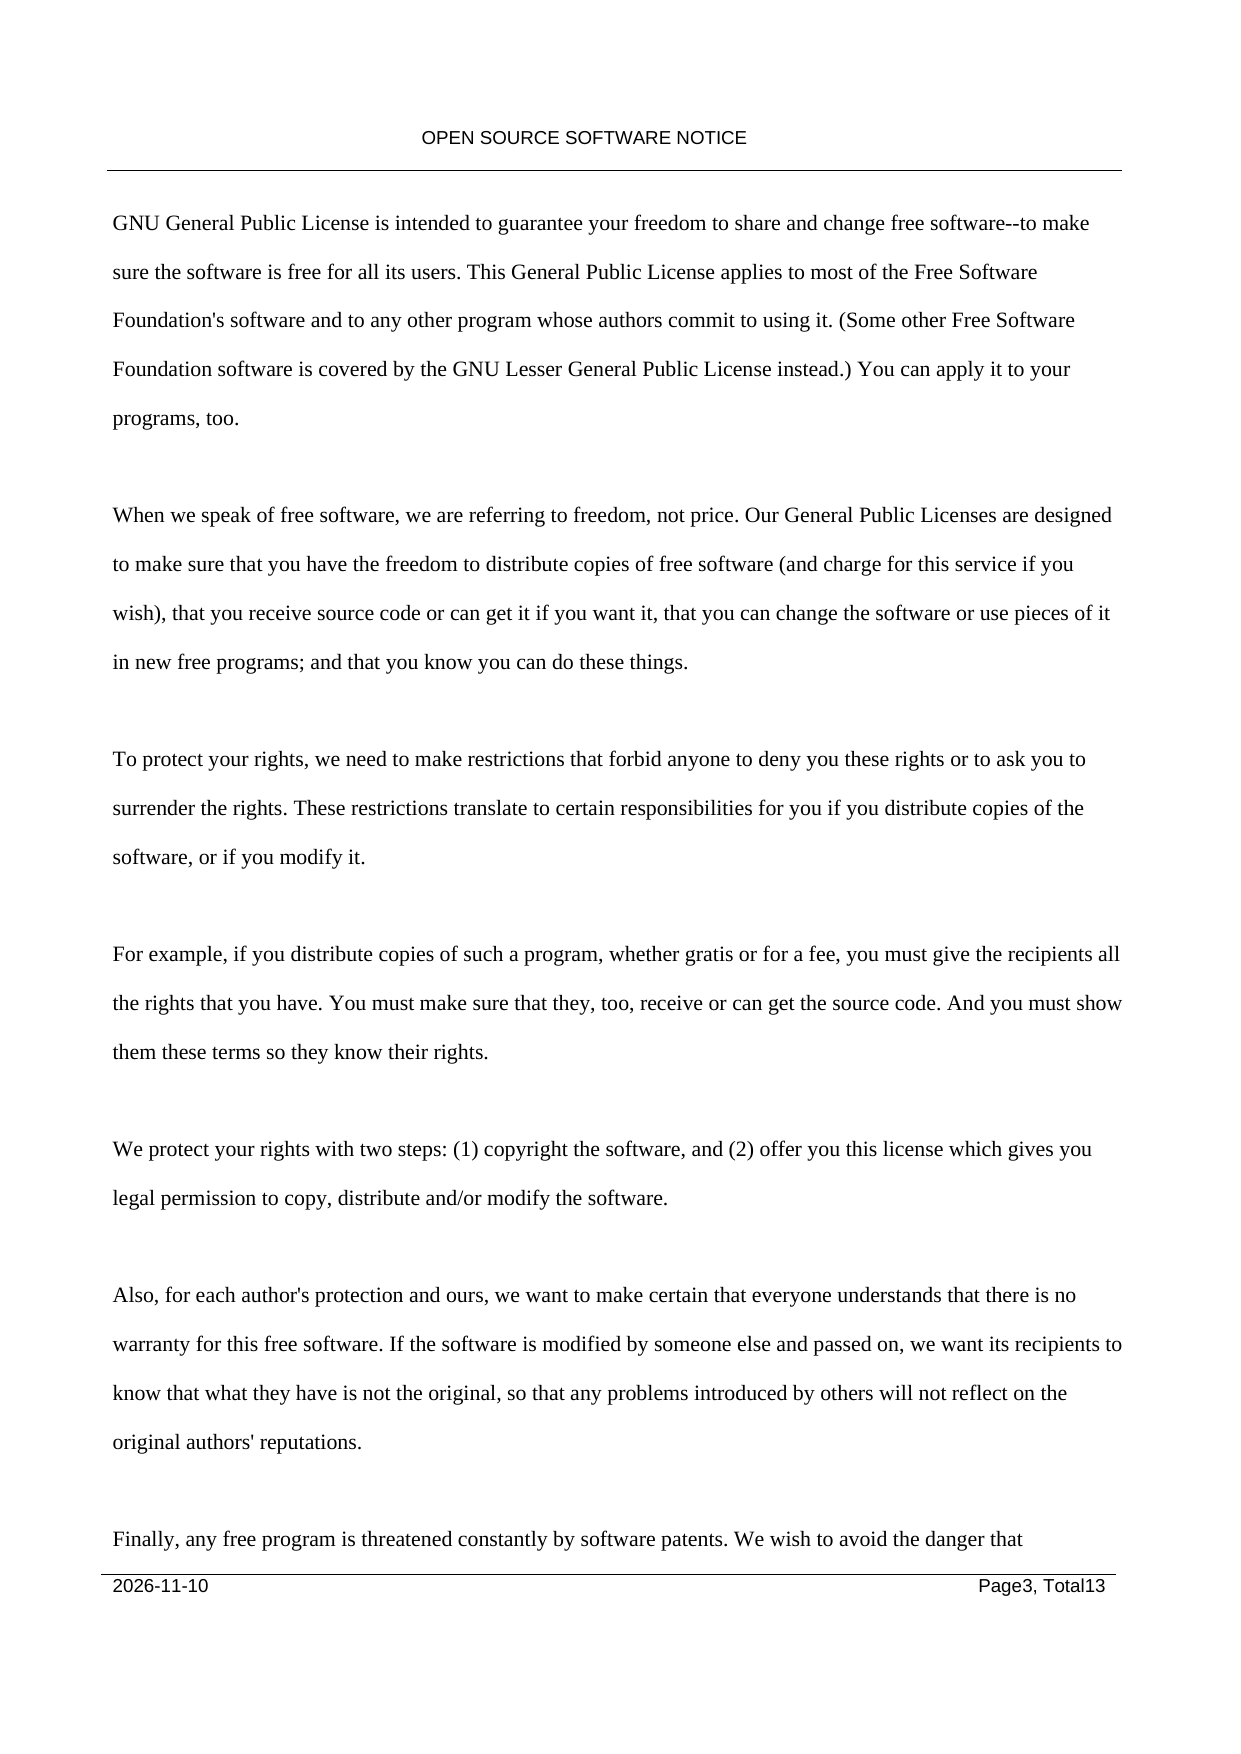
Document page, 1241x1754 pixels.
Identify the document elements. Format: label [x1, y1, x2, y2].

text [112, 206, 1128, 1555]
